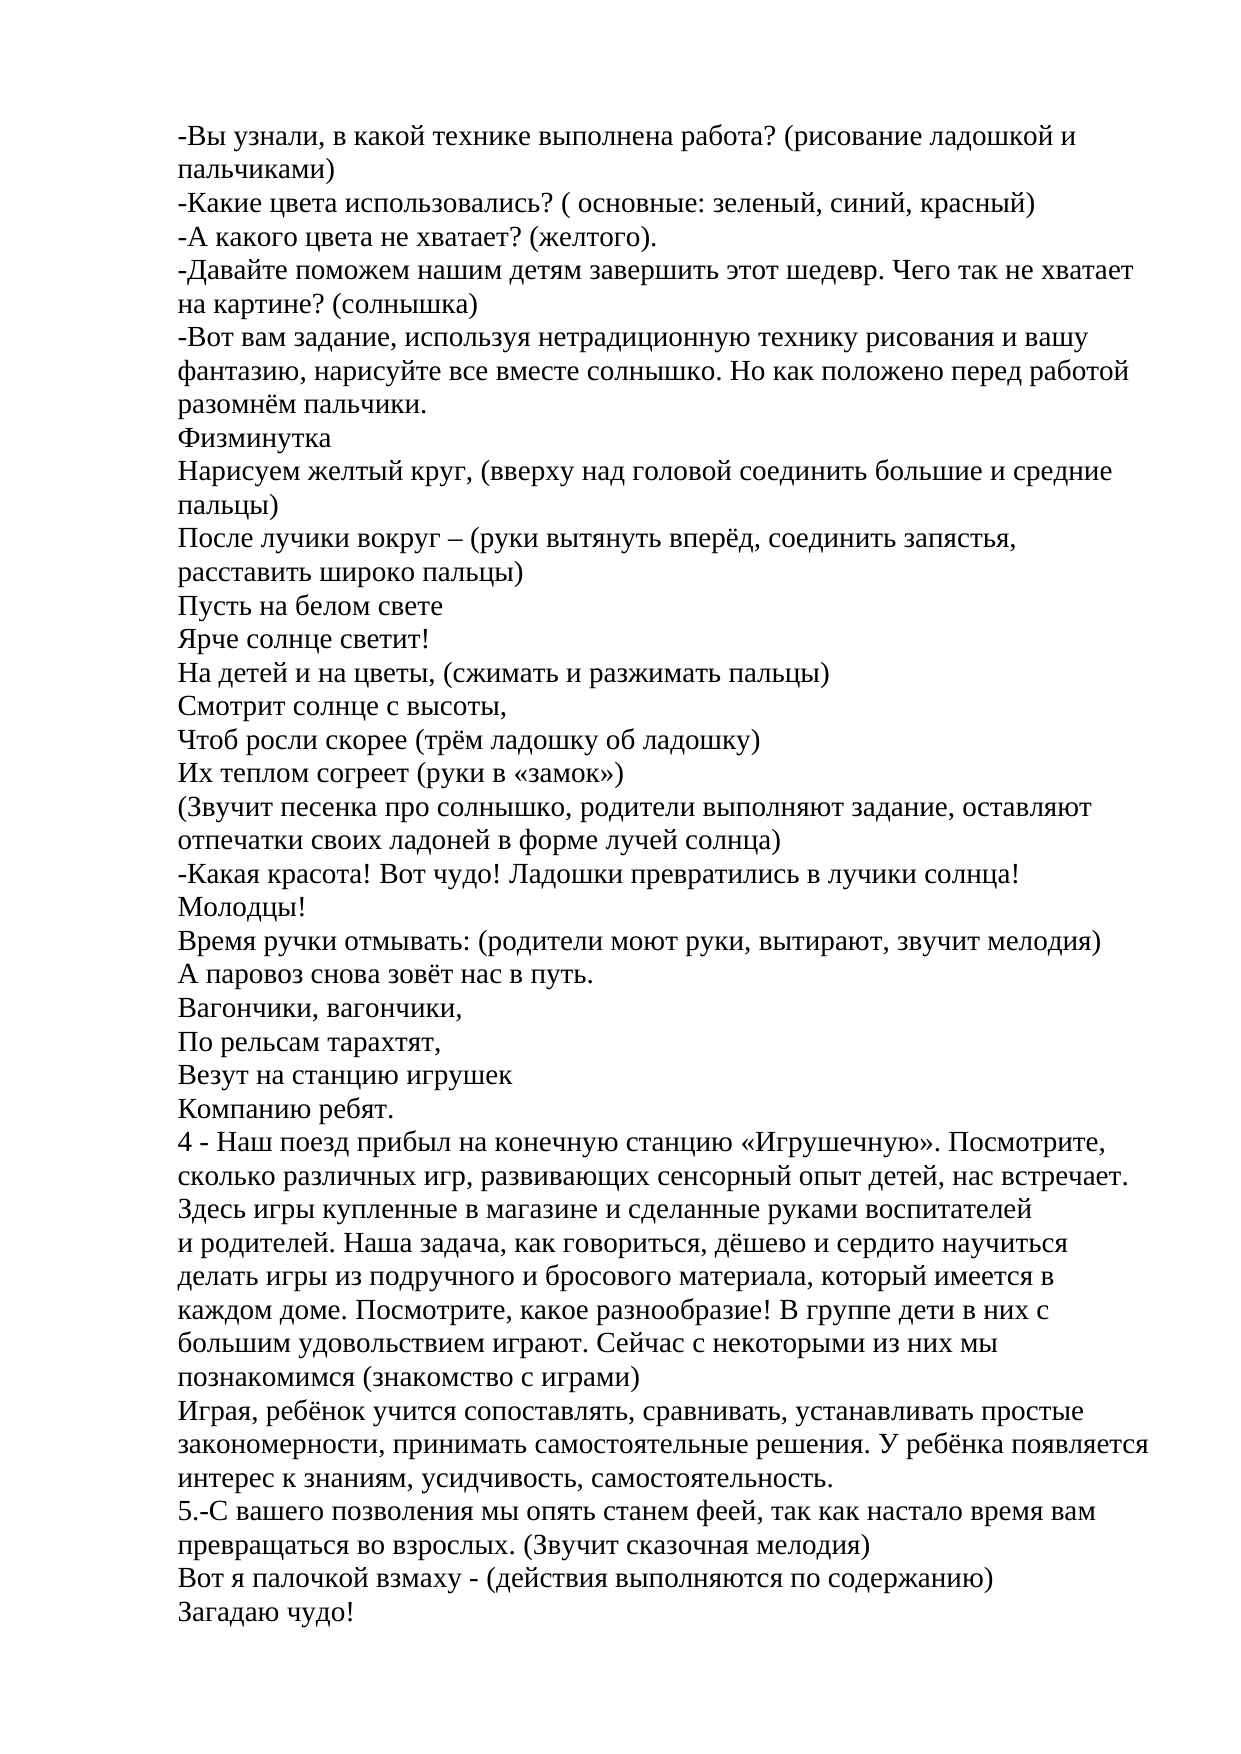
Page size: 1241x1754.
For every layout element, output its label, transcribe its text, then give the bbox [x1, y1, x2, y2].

text -Какие цвета использовались? ( основные: зеленый, синий, красный) [177, 185, 1152, 219]
text Играя, ребёнок учится сопоставлять, сравнивать, устанавливать простые закономерности, принимать самостоятельные решения. У ребёнка появляется интерес к знаниям, усидчивость, самостоятельность. [177, 1393, 1152, 1493]
text А паровоз снова зовёт нас в путь. [177, 957, 1152, 990]
text Смотрит солнце с высоты, [177, 688, 1152, 722]
text Пусть на белом свете [177, 588, 1152, 621]
text 5.-С вашего позволения мы опять станем феей, так как настало время вам превращаться во взрослых. (Звучит сказочная мелодия) [177, 1493, 1152, 1560]
text По рельсам тарахтят, [177, 1024, 1152, 1057]
text -Какая красота! Вот чудо! Ладошки превратились в лучики солнца! Молодцы! [177, 856, 1152, 923]
text -Давайте поможем нашим детям завершить этот шедевр. Чего так не хватает на картине? (солнышка) [177, 252, 1152, 319]
text На детей и на цветы, (сжимать и разжимать пальцы) [177, 655, 1152, 688]
text Чтоб росли скорее (трём ладошку об ладошку) [177, 722, 1152, 755]
text -А какого цвета не хватает? (желтого). [177, 219, 1152, 252]
text Вагончики, вагончики, [177, 990, 1152, 1024]
text После лучики вокруг – (руки вытянуть вперёд, соединить запястья, расставить широко пальцы) [177, 521, 1152, 588]
text Вот я палочкой взмаху - (действия выполняются по содержанию) [177, 1560, 1152, 1594]
text Физминутка [177, 420, 1152, 453]
text Ярче солнце светит! [177, 621, 1152, 655]
text Загадаю чудо! [177, 1594, 1152, 1627]
text Компанию ребят. [177, 1091, 1152, 1124]
text Время ручки отмывать: (родители моют руки, вытирают, звучит мелодия) [177, 923, 1152, 957]
text (Звучит песенка про солнышко, родители выполняют задание, оставляют отпечатки своих ладоней в форме лучей солнца) [177, 789, 1152, 856]
text -Вы узнали, в какой технике выполнена работа? (рисование ладошкой и пальчиками) [177, 118, 1152, 185]
text Их теплом согреет (руки в «замок») [177, 755, 1152, 789]
text 4 - Наш поезд прибыл на конечную станцию «Игрушечную». Посмотрите, сколько различных игр, развивающих сенсорный опыт детей, нас встречает. Здесь игры купленные в магазине и сделанные руками воспитателей и родителей. Наша задача, как говориться, дёшево и сердито научиться делать игры из подручного и бросового материала, который имеется в каждом доме. Посмотрите, какое разнообразие! В группе дети в них с большим удовольствием играют. Сейчас с некоторыми из них мы познакомимся (знакомство с играми) [177, 1124, 1152, 1393]
text -Вот вам задание, используя нетрадиционную технику рисования и вашу фантазию, нарисуйте все вместе солнышко. Но как положено перед работой разомнём пальчики. [177, 319, 1152, 420]
text Везут на станцию игрушек [177, 1057, 1152, 1091]
text Нарисуем желтый круг, (вверху над головой соединить большие и средние пальцы) [177, 453, 1152, 521]
